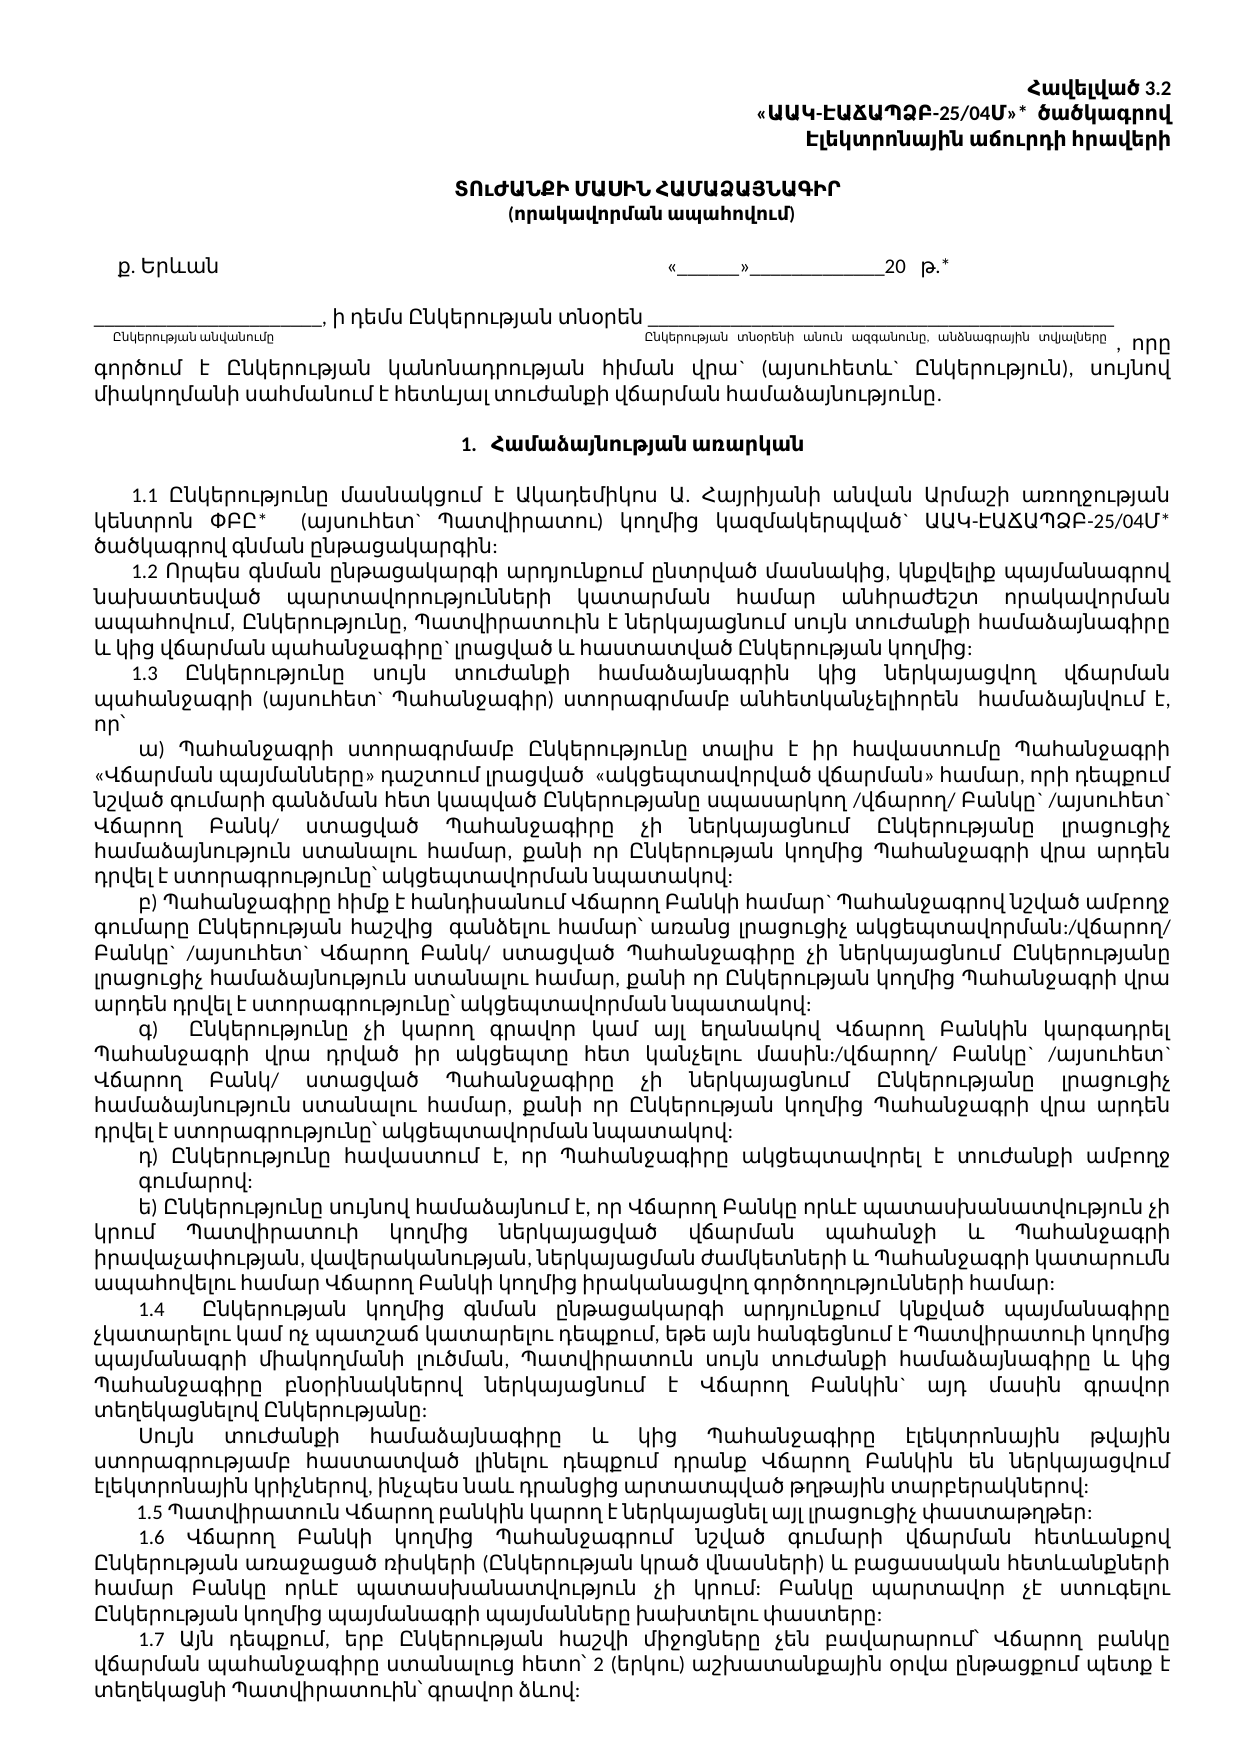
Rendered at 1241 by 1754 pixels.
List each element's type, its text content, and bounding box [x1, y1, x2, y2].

text Հավելված 3.2 [94, 75, 1171, 100]
text բ) Պահանջագիրը հիմք է հանդիսանում Վճարող Բանկի համար` Պահանջագրով նշված ամբողջ գումարը Ընկերության հաշվից գանձելու համար՝ առանց լրացուցիչ ակցեպտավորման:/վճարող/ Բանկը` /այսուհետ` Վճարող Բանկ/ ստացված Պահանջագիրը չի ներկայացնում Ընկերությանը լրացուցիչ համաձայնություն ստանալու համար, քանի որ Ընկերության կողմից Պահանջագրի վրա արդեն դրվել է ստորագրությունը՝ ակցեպտավորման նպատակով: [94, 889, 1171, 1016]
text ք. Երևան «______»_____________20 թ.* [94, 254, 1171, 279]
text (որակավորման ապահովում) [94, 202, 1171, 225]
text 1.2 Որպես գնման ընթացակարգի արդյունքում ընտրված մասնակից, կնքվելիք պայմանագրով նախատեսված պարտավորությունների կատարման համար անհրաժեշտ որակավորման ապահովում, Ընկերությունը, Պատվիրատուին է ներկայացնում սույն տուժանքի համաձայնագիրը և կից վճարման պահանջագիրը` լրացված և հաստատված Ընկերության կողմից: [94, 559, 1171, 660]
text 1.5 Պատվիրատուն Վճարող բանկին կարող է ներկայացնել այլ լրացուցիչ փաստաթղթեր: [94, 1499, 1171, 1524]
text 1.7 Այն դեպքում, երբ Ընկերության հաշվի միջոցները չեն բավարարում՝ Վճարող բանկը վճարման պահանջագիրը ստանալուց հետո՝ 2 (երկու) աշխատանքային օրվա ընթացքում պետք է տեղեկացնի Պատվիրատուին՝ գրավոր ձևով: [94, 1626, 1171, 1702]
text 1.3 Ընկերությունը սույն տուժանքի համաձայնագրին կից ներկայացվող վճարման պահանջագրի (այսուհետ` Պահանջագիր) ստորագրմամբ անհետկանչելիորեն համաձայնվում է, որ՝ [94, 660, 1171, 737]
text ______________________, ի դեմս Ընկերության տնօրեն _____________________________________________ [94, 304, 1171, 330]
text 1. Համաձայնության առարկան [94, 432, 1171, 457]
text «ԱԱԿ-ԷԱՃԱՊՁԲ-25/04Մ»* ծածկագրով [94, 100, 1171, 126]
text ՏՈւԺԱՆՔԻ ՄԱՍԻՆ ՀԱՄԱՁԱՅՆԱԳԻՐ [94, 177, 1171, 202]
text դ) Ընկերությունը հավաստում է, որ Պահանջագիրը ակցեպտավորել է տուժանքի ամբողջ գումարով: [138, 1143, 1171, 1194]
text գ) Ընկերությունը չի կարող գրավոր կամ այլ եղանակով Վճարող Բանկին կարգադրել Պահանջագրի վրա դրված իր ակցեպտը հետ կանչելու մասին:/վճարող/ Բանկը` /այսուհետ` Վճարող Բանկ/ ստացված Պահանջագիրը չի ներկայացնում Ընկերությանը լրացուցիչ համաձայնություն ստանալու համար, քանի որ Ընկերության կողմից Պահանջագրի վրա արդեն դրվել է ստորագրությունը՝ ակցեպտավորման նպատակով: [94, 1016, 1171, 1143]
text ա) Պահանջագրի ստորագրմամբ Ընկերությունը տալիս է իր հավաստումը Պահանջագրի «Վճարման պայմանները» դաշտում լրացված «ակցեպտավորված վճարման» համար, որի դեպքում նշված գումարի գանձման հետ կապված Ընկերությանը սպասարկող /վճարող/ Բանկը` /այսուհետ` Վճարող Բանկ/ ստացված Պահանջագիրը չի ներկայացնում Ընկերությանը լրացուցիչ համաձայնություն ստանալու համար, քանի որ Ընկերության կողմից Պահանջագրի վրա արդեն դրվել է ստորագրությունը՝ ակցեպտավորման նպատակով: [94, 737, 1171, 889]
text Էլեկտրոնային աճուրդի հրավերի [94, 126, 1171, 151]
text Սույն տուժանքի համաձայնագիրը և կից Պահանջագիրը էլեկտրոնային թվային ստորագրությամբ հաստատված լինելու դեպքում դրանք Վճարող Բանկին են ներկայացվում էլեկտրոնային կրիչներով, ինչպես նաև դրանցից արտատպված թղթային տարբերակներով: [94, 1423, 1171, 1499]
text 1.6 Վճարող Բանկի կողմից Պահանջագրում նշված գումարի վճարման հետևանքով Ընկերության առաջացած ռիսկերի (Ընկերության կրած վնասների) և բացասական հետևանքների համար Բանկը որևէ պատասխանատվություն չի կրում: Բանկը պարտավոր չէ ստուգելու Ընկերության կողմից պայմանագրի պայմանները խախտելու փաստերը: [94, 1524, 1171, 1626]
text Ընկերության անվանումը Ընկերության տնօրենի անուն ազգանունը, անձնագրային տվյալները , որը գործում է Ընկերության կանոնադրության հիման վրա` (այսուհետև` Ընկերություն), սույնով միակողմանի սահմանում է հետևյալ տուժանքի վճարման համաձայնությունը. [94, 330, 1171, 406]
text ե) Ընկերությունը սույնով համաձայնում է, որ Վճարող Բանկը որևէ պատասխանատվություն չի կրում Պատվիրատուի կողմից ներկայացված վճարման պահանջի և Պահանջագրի իրավաչափության, վավերականության, ներկայացման ժամկետների և Պահանջագրի կատարումն ապահովելու համար Վճարող Բանկի կողմից իրականացվող գործողությունների համար: [94, 1194, 1171, 1296]
text 1.1 Ընկերությունը մասնակցում է Ակադեմիկոս Ա. Հայրիյանի անվան Արմաշի առողջության կենտրոն ՓԲԸ* (այսուհետ` Պատվիրատու) կողմից կազմակերպված` ԱԱԿ-ԷԱՃԱՊՁԲ-25/04Մ* ծածկագրով գնման ընթացակարգին: [94, 482, 1171, 559]
text 1.4 Ընկերության կողմից գնման ընթացակարգի արդյունքում կնքված պայմանագիրը չկատարելու կամ ոչ պատշաճ կատարելու դեպքում, եթե այն հանգեցնում է Պատվիրատուի կողմից պայմանագրի միակողմանի լուծման, Պատվիրատուն սույն տուժանքի համաձայնագիրը և կից Պահանջագիրը բնօրինակներով ներկայացնում է Վճարող Բանկին` այդ մասին գրավոր տեղեկացնելով Ընկերությանը: [94, 1296, 1171, 1423]
